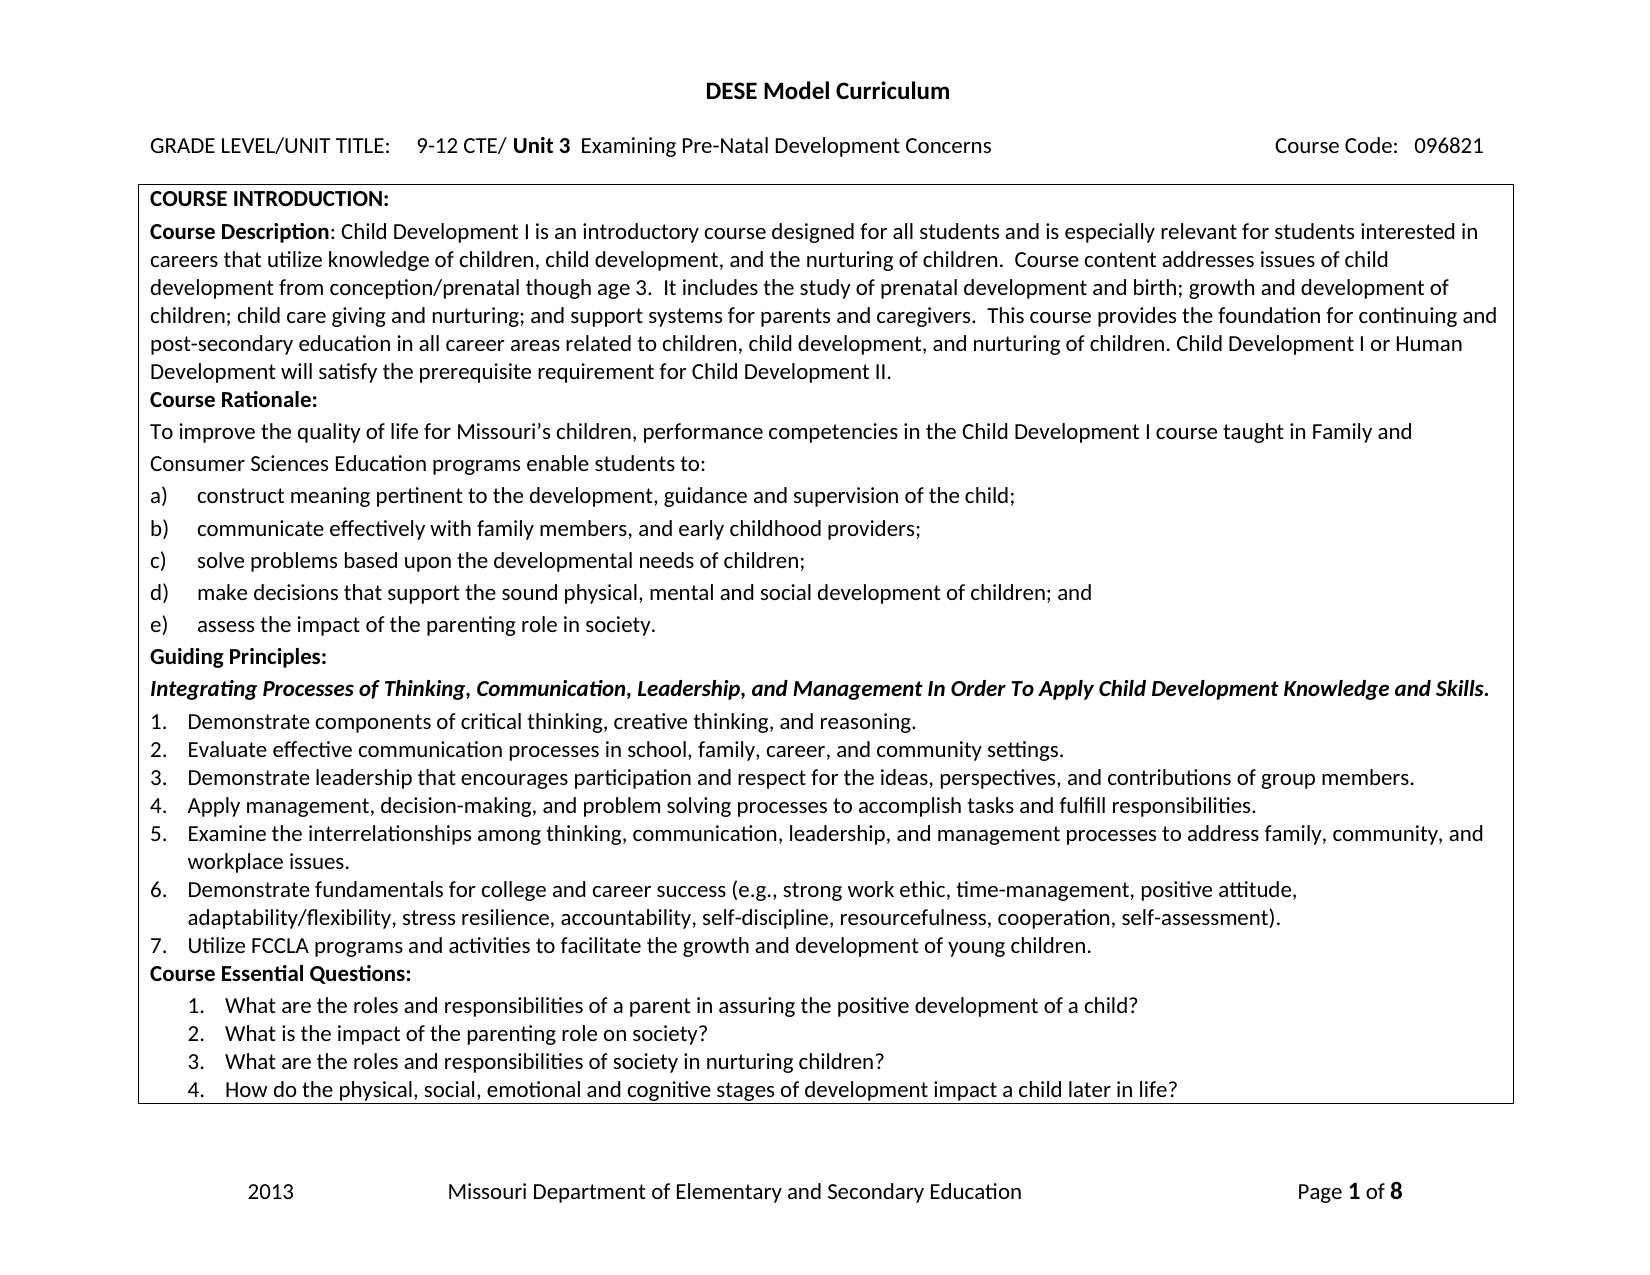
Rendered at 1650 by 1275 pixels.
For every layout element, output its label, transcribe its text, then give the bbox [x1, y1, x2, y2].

table_header COURSE INTRODUCTION: Course Description: Child Development I is an introductory course designed for all students and is especially relevant for students interested in careers that utilize knowledge of children, child development, and the nurturing of children. Course content addresses issues of child development from conception/prenatal though age 3. It includes the study of prenatal development and birth; growth and development of children; child care giving and nurturing; and support systems for parents and caregivers. This course provides the foundation for continuing and post-secondary education in all career areas related to children, child development, and nurturing of children. Child Development I or Human Development will satisfy the prerequisite requirement for Child Development II. Course Rationale: To improve the quality of life for Missouri’s children, performance competencies in the Child Development I course taught in Family and Consumer Sciences Education programs enable students to: a) construct meaning pertinent to the development, guidance and supervision of the child; b) communicate effectively with family members, and early childhood providers; c) solve problems based upon the developmental needs of children; d) make decisions that support the sound physical, mental and social development of children; and e) assess the impact of the parenting role in society. Guiding Principles: Integrating Processes of Thinking, Communication, Leadership, and Management In Order To Apply Child Development Knowledge and Skills. Demonstrate components of critical thinking, creative thinking, and reasoning. Evaluate effective communication processes in school, family, career, and community settings. Demonstrate leadership that encourages participation and respect for the ideas, perspectives, and contributions of group members. Apply management, decision-making, and problem solving processes to accomplish tasks and fulfill responsibilities. Examine the interrelationships among thinking, communication, leadership, and management processes to address family, community, and workplace issues. Demonstrate fundamentals for college and career success (e.g., strong work ethic, time-management, positive attitude, adaptability/flexibility, stress resilience, accountability, self-discipline, resourcefulness, cooperation, self-assessment). Utilize FCCLA programs and activities to facilitate the growth and development of young children. Course Essential Questions: What are the roles and responsibilities of a parent in assuring the positive development of a child? What is the impact of the parenting role on society? What are the roles and responsibilities of society in nurturing children? How do the physical, social, emotional and cognitive stages of development impact a child later in life? [139, 185, 1513, 1103]
